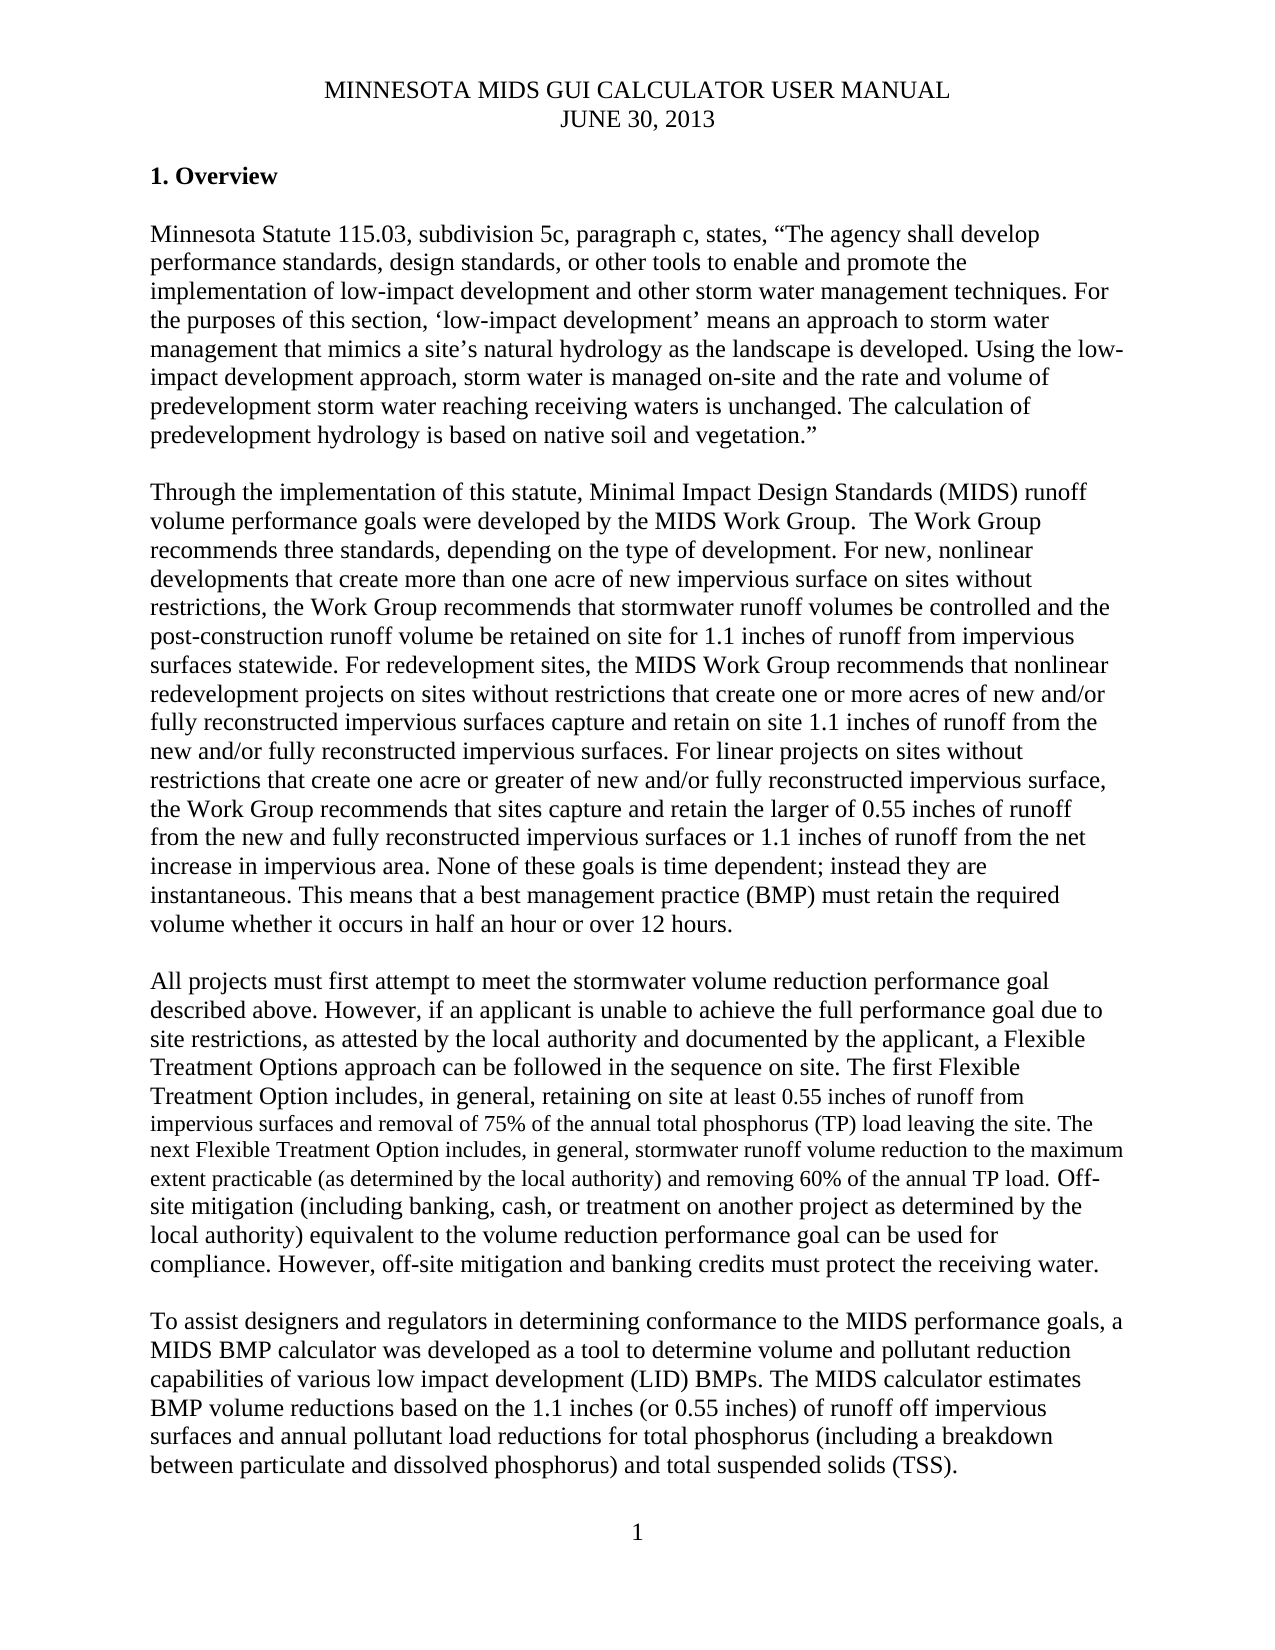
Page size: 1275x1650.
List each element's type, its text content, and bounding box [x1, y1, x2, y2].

text To assist designers and regulators in determining conformance to the MIDS performance goals, a MIDS BMP calculator was developed as a tool to determine volume and pollutant reduction capabilities of various low impact development (LID) BMPs. The MIDS calculator estimates BMP volume reductions based on the 1.1 inches (or 0.55 inches) of runoff off impervious surfaces and annual pollutant load reductions for total phosphorus (including a breakdown between particulate and dissolved phosphorus) and total suspended solids (TSS). [150, 1306, 1125, 1479]
text All projects must first attempt to meet the stormwater volume reduction performance goal described above. However, if an applicant is unable to achieve the full performance goal due to site restrictions, as attested by the local authority and documented by the applicant, a Flexible Treatment Options approach can be followed in the sequence on site. The first Flexible Treatment Option includes, in general, retaining on site at least 0.55 inches of runoff from impervious surfaces and removal of 75% of the annual total phosphorus (TP) load leaving the site. The next Flexible Treatment Option includes, in general, stormwater runoff volume reduction to the maximum extent practicable (as determined by the local authority) and removing 60% of the annual TP load. Off-site mitigation (including banking, cash, or treatment on another project as determined by the local authority) equivalent to the volume reduction performance goal can be used for compliance. However, off-site mitigation and banking credits must protect the receiving water. [150, 966, 1125, 1278]
text Minnesota Statute 115.03, subdivision 5c, paragraph c, states, “The agency shall develop performance standards, design standards, or other tools to enable and promote the implementation of low-impact development and other storm water management techniques. For the purposes of this section, ‘low-impact development’ means an approach to storm water management that mimics a site’s natural hydrology as the landscape is developed. Using the low-impact development approach, storm water is managed on-site and the rate and volume of predevelopment storm water reaching receiving waters is unchanged. The calculation of predevelopment hydrology is based on native soil and vegetation.” [150, 219, 1125, 449]
text Through the implementation of this statute, Minimal Impact Design Standards (MIDS) runoff volume performance goals were developed by the MIDS Work Group. The Work Group recommends three standards, depending on the type of development. For new, nonlinear developments that create more than one acre of new impervious surface on sites without restrictions, the Work Group recommends that stormwater runoff volumes be controlled and the post-construction runoff volume be retained on site for 1.1 inches of runoff from impervious surfaces statewide. For redevelopment sites, the MIDS Work Group recommends that nonlinear redevelopment projects on sites without restrictions that create one or more acres of new and/or fully reconstructed impervious surfaces capture and retain on site 1.1 inches of runoff from the new and/or fully reconstructed impervious surfaces. For linear projects on sites without restrictions that create one acre or greater of new and/or fully reconstructed impervious surface, the Work Group recommends that sites capture and retain the larger of 0.55 inches of runoff from the new and fully reconstructed impervious surfaces or 1.1 inches of runoff from the net increase in impervious area. None of these goals is time dependent; instead they are instantaneous. This means that a best management practice (BMP) must retain the required volume whether it occurs in half an hour or over 12 hours. [150, 477, 1125, 937]
subtitle 1. Overview [150, 161, 1125, 190]
